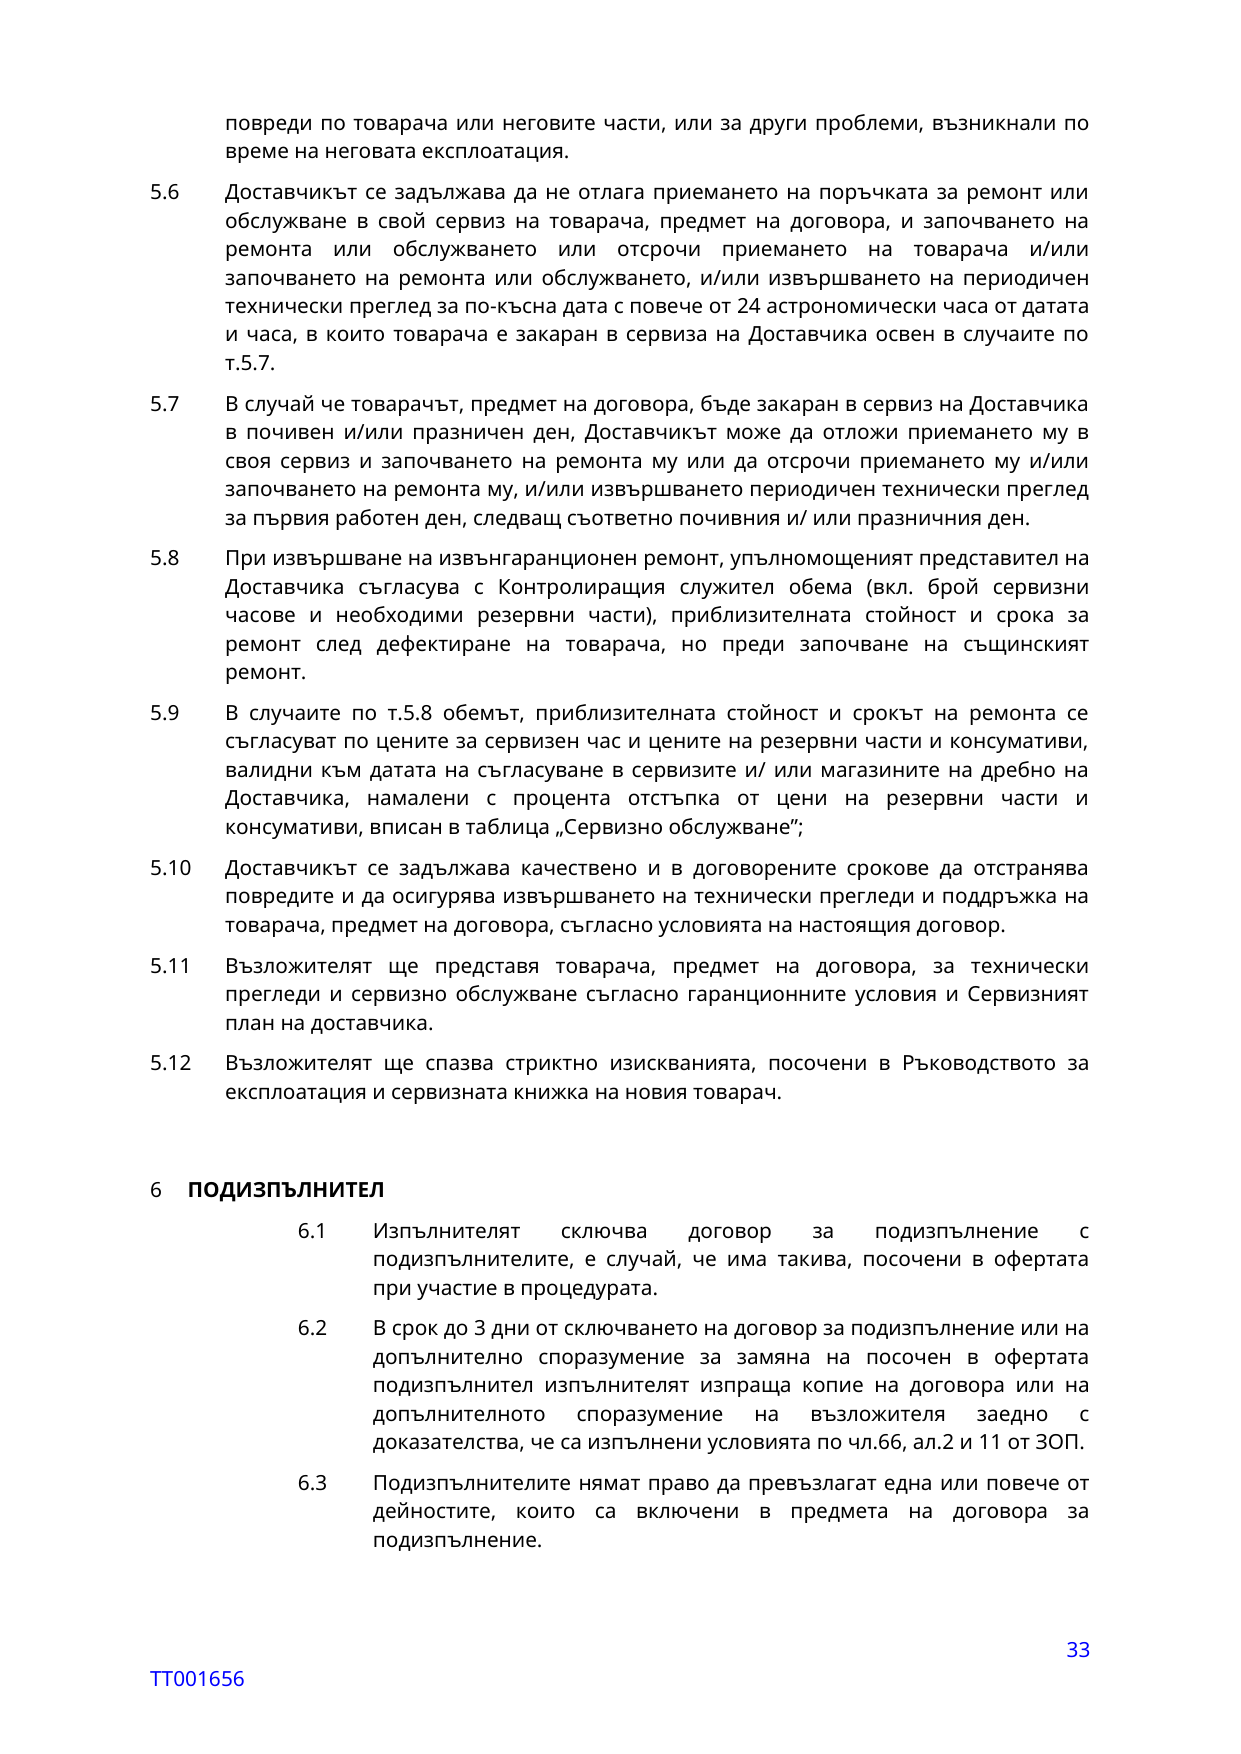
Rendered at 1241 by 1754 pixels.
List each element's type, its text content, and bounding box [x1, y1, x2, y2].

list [150, 108, 1090, 165]
list Доставчикът се задължава да не отлага приемането на поръчката за ремонт или обслужване в свой сервиз на товарача, предмет на договора, и започването на ремонта или обслужването или отсрочи приемането на товарача и/или започването на ремонта или обслужването, и/или извършването на периодичен технически преглед за по-късна дата с повече от 24 астрономически часа от датата и часа, в които товарача е закаран в сервиза на Доставчика освен в случаите по т.5.7. [150, 177, 1090, 376]
list В случай че товарачът, предмет на договора, бъде закаран в сервиз на Доставчика в почивен и/или празничен ден, Доставчикът може да отложи приемането му в своя сервиз и започването на ремонта му или да отсрочи приемането му и/или започването на ремонта му, и/или извършването периодичен технически преглед за първия работен ден, следващ съответно почивния и/ или празничния ден. [150, 389, 1090, 531]
list При извършване на извънгаранционен ремонт, упълномощеният представител на Доставчика съгласува с Контролиращия служител обема (вкл. брой сервизни часове и необходими резервни части), приблизителната стойност и срока за ремонт след дефектиране на товарача, но преди започване на същинският ремонт. [150, 543, 1090, 686]
list Подизпълнителите нямат право да превъзлагат една или повече от дейностите, които са включени в предмета на договора за подизпълнение. [298, 1468, 1090, 1553]
list Изпълнителят сключва договор за подизпълнение с подизпълнителите, е случай, че има такива, посочени в офертата при участие в процедурата. [298, 1216, 1090, 1301]
list ПОДИЗПЪЛНИТЕЛ [150, 1175, 1090, 1203]
list Възложителят ще спазва стриктно изискванията, посочени в Ръководството за експлоатация и сервизната книжка на новия товарач. [150, 1048, 1090, 1105]
list Доставчикът се задължава качествено и в договорените срокове да отстранява повредите и да осигурява извършването на технически прегледи и поддръжка на товарача, предмет на договора, съгласно условията на настоящия договор. [150, 853, 1090, 938]
list В срок до 3 дни от сключването на договор за подизпълнение или на допълнително споразумение за замяна на посочен в офертата подизпълнител изпълнителят изпраща копие на договора или на допълнителното споразумение на възложителя заедно с доказателства, че са изпълнени условията по чл.66, ал.2 и 11 от ЗОП. [298, 1313, 1090, 1456]
list Възложителят ще представя товарача, предмет на договора, за технически прегледи и сервизно обслужване съгласно гаранционните условия и Сервизният план на доставчика. [150, 951, 1090, 1036]
list В случаите по т.5.8 обемът, приблизителната стойност и срокът на ремонта се съгласуват по цените за сервизен час и цените на резервни части и консумативи, валидни към датата на съгласуване в сервизите и/ или магазините на дребно на Доставчика, намалени с процента отстъпка от цени на резервни части и консумативи, вписан в таблица „Сервизно обслужване”; [150, 698, 1090, 840]
